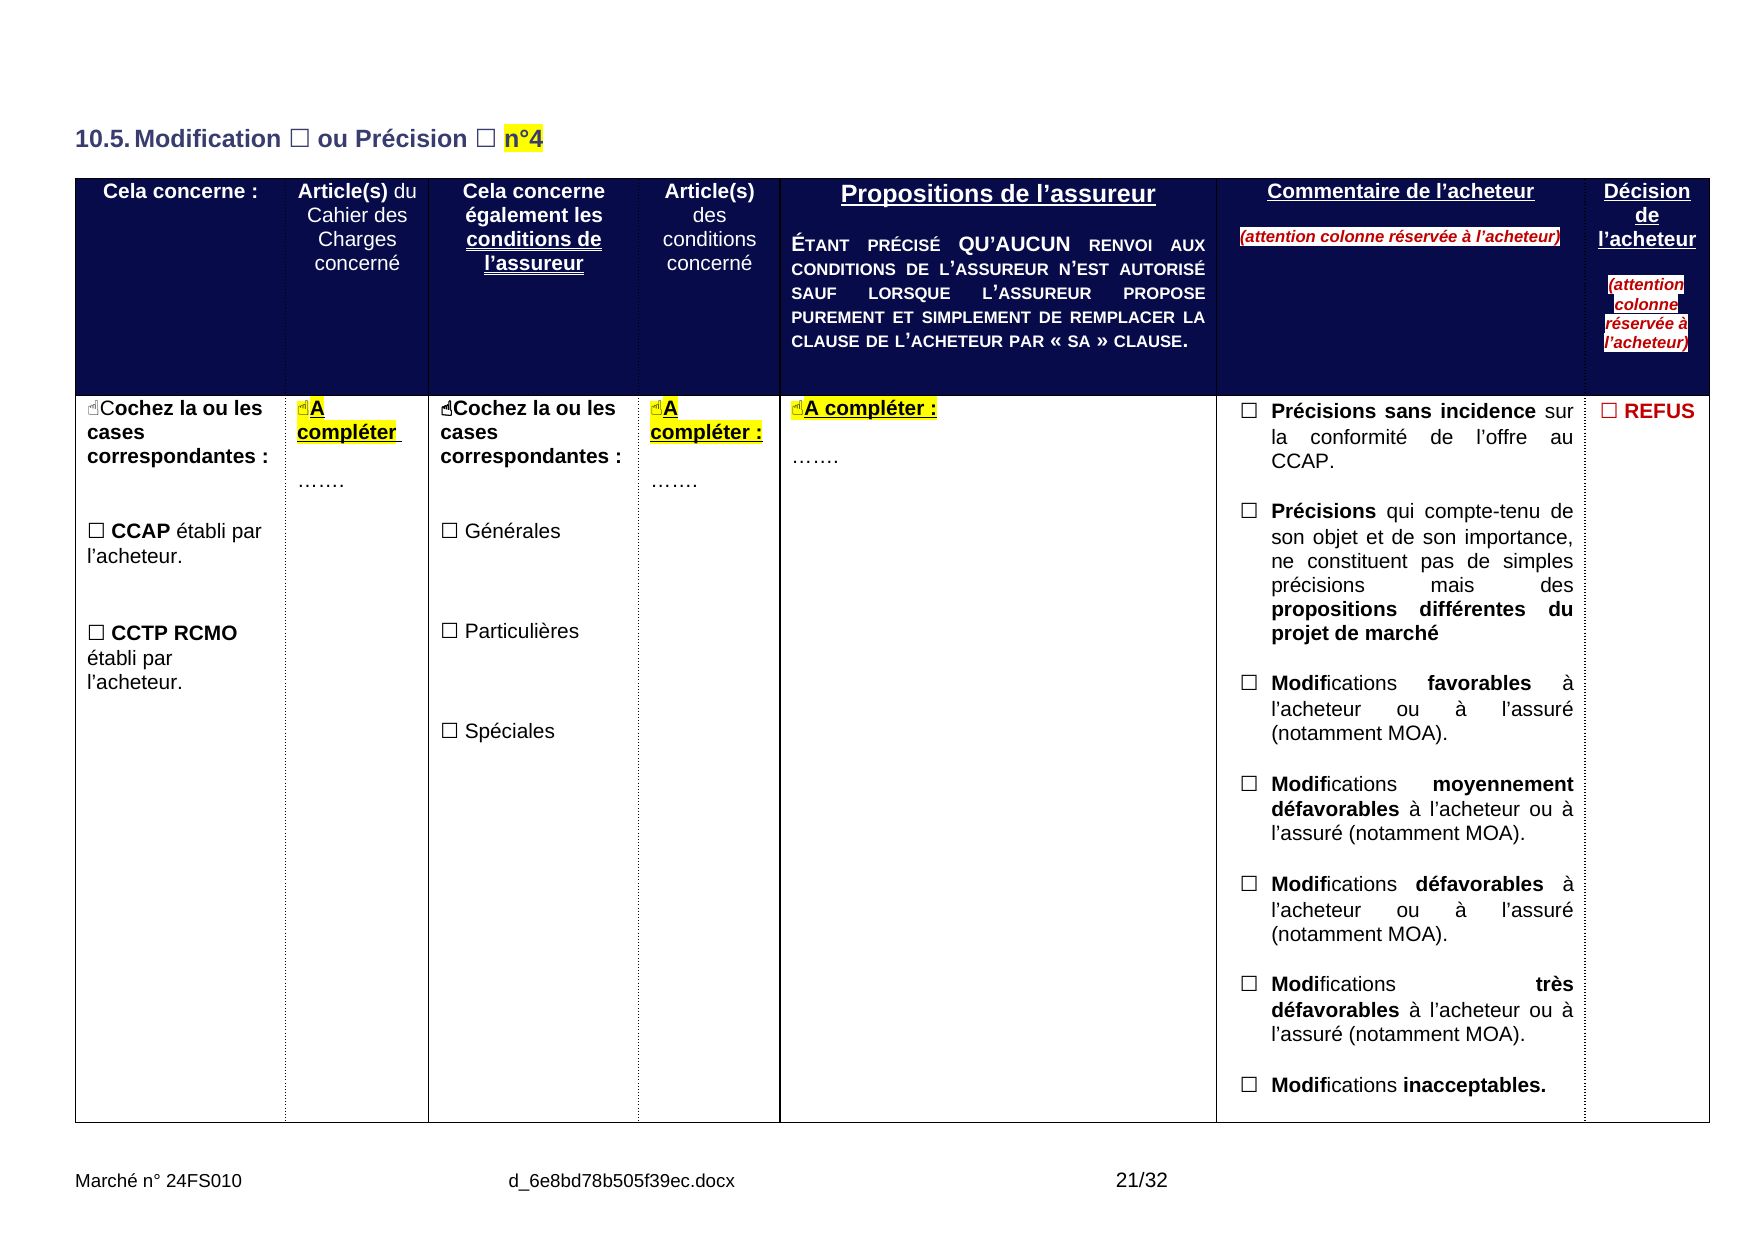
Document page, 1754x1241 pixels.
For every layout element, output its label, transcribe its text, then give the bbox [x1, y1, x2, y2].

table_header Cela concerne également les conditions de l’assureur [429, 179, 639, 395]
table_header Article(s) du Cahier des Charges concerné [286, 179, 428, 395]
table_cell Précisions sans incidence sur la conformité de l’offre au CCAP. Précisions qui compte-tenu de son objet et de son importance, ne constituent pas de simples précisions mais des propositions différentes du projet de marché Modifications favorables à l’acheteur ou à l’assuré (notamment MOA). Modifications moyennement défavorables à l’acheteur ou à l’assuré (notamment MOA). Modifications défavorables à l’acheteur ou à l’assuré (notamment MOA). Modifications très défavorables à l’acheteur ou à l’assuré (notamment MOA). Modifications inacceptables. [1217, 396, 1585, 1122]
table_cell A compléter : ……. [639, 396, 779, 1122]
table_header Cela concerne : [76, 179, 286, 395]
subtitle Modification ou Précision n°4 [75, 120, 1710, 154]
table_header Commentaire de l’acheteur (attention colonne réservée à l’acheteur) [1217, 179, 1585, 395]
table_cell A compléter ……. [286, 396, 428, 1122]
table_header Propositions de l’assureur Étant précisé QU’AUCUN renvoi aux conditions de l’assureur n’est autorisé sauf lorsque l’assureur propose purement et simplement de remplacer la clause de l’acheteur par « sa » clause. [781, 179, 1216, 395]
table_cell Cochez la ou les cases correspondantes : CCAP établi par l’acheteur. CCTP RCMO établi par l’acheteur. [76, 396, 286, 1122]
table_header Article(s) des conditions concerné [639, 179, 779, 395]
table_cell REFUS [1585, 396, 1709, 1122]
table_cell A compléter : ……. [781, 396, 1216, 1122]
table_header Décision de l’acheteur (attention colonne réservée à l’acheteur) [1585, 179, 1709, 395]
table_cell Cochez la ou les cases correspondantes : Générales Particulières Spéciales [429, 396, 639, 1122]
